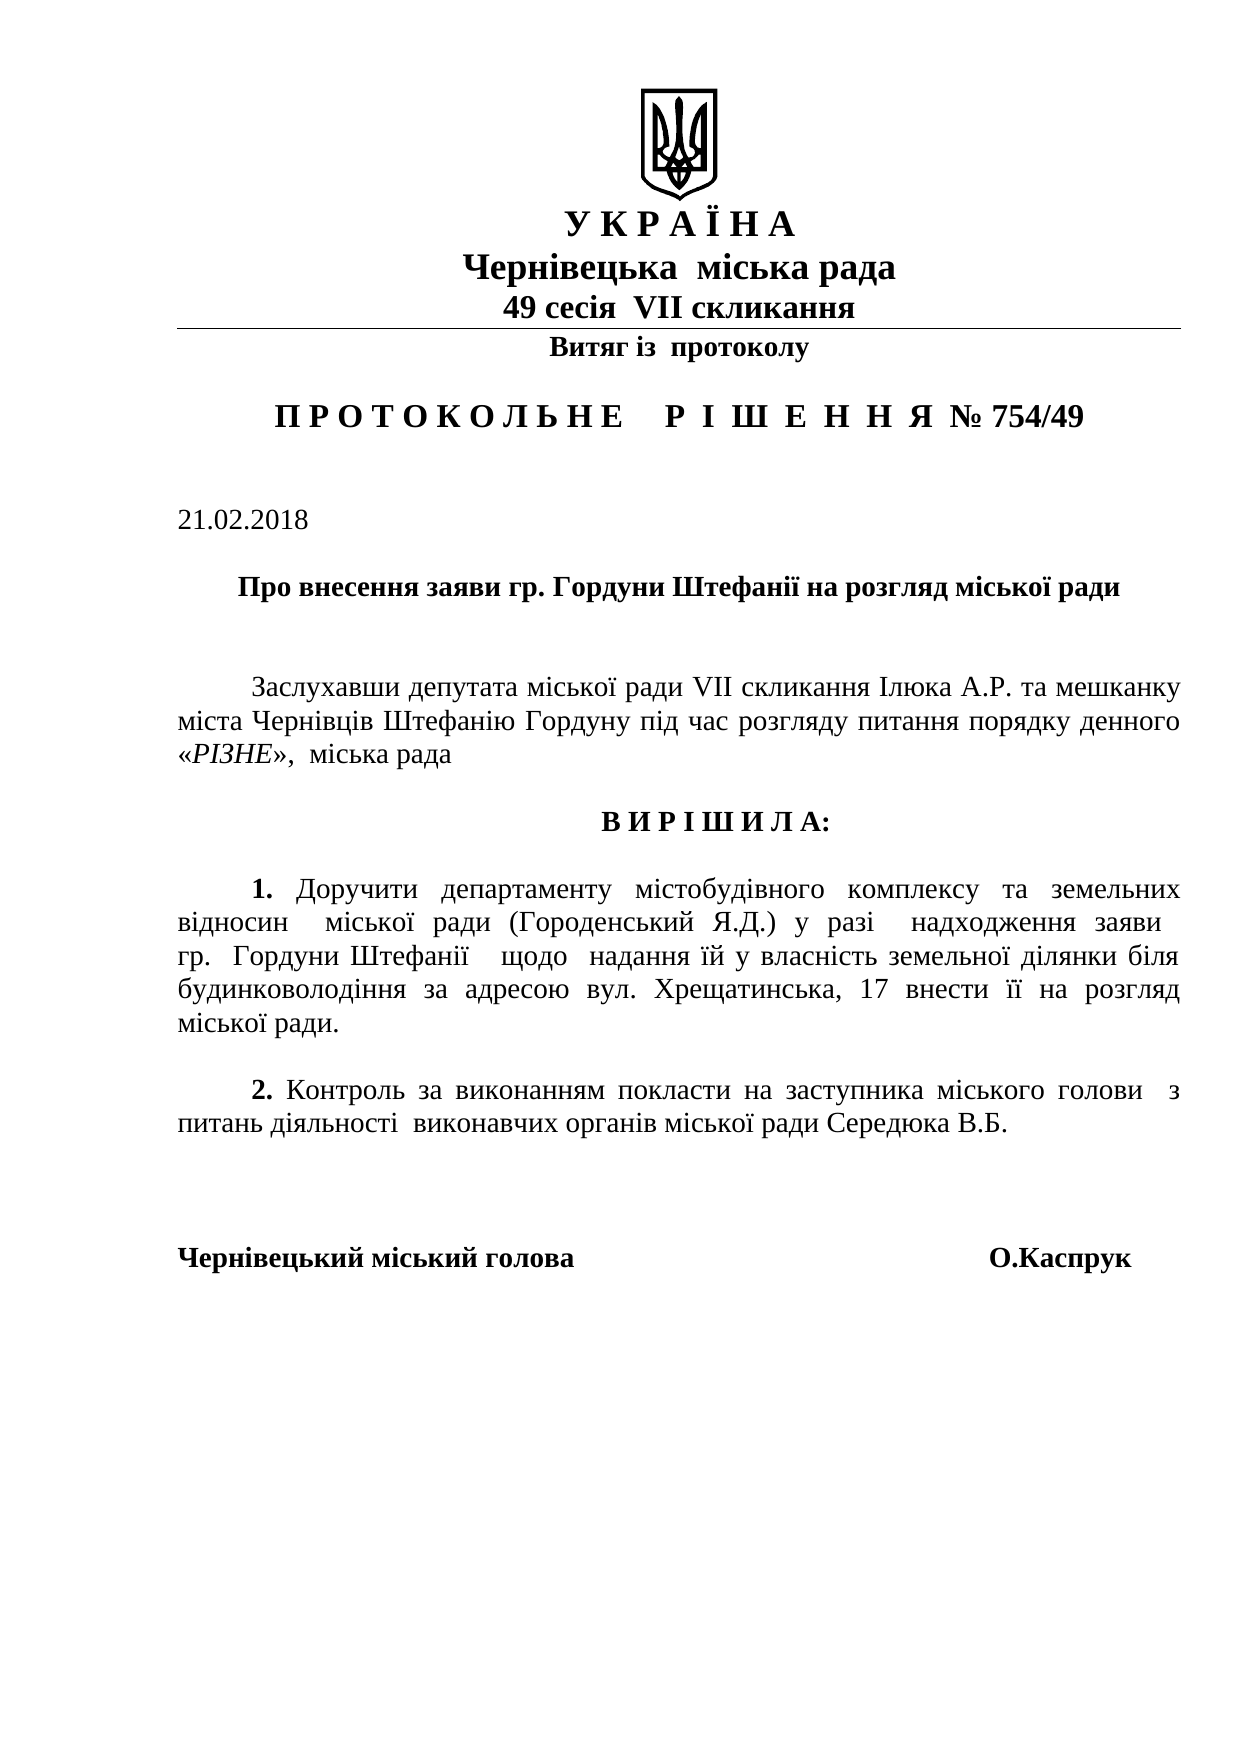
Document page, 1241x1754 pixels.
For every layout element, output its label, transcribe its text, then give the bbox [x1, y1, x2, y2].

text Заслухавши депутата міської ради VІІ скликання Ілюка А.Р. та мешканку міста Чернівців Штефанію Гордуну під час розгляду питання порядку денного «РІЗНЕ», міська рада [177, 669, 1181, 770]
text У К Р А Ї Н А [177, 201, 1181, 244]
text 1. Доручити департаменту містобудівного комплексу та земельних відносин міської ради (Городенський Я.Д.) у разі надходження заяви гр. Гордуни Штефанії щодо надання їй у власність земельної ділянки біля будинковолодіння за адресою вул. Хрещатинська, 17 внести її на розгляд міської ради. [177, 871, 1181, 1038]
text В И Р І Ш И Л А: [177, 804, 1181, 837]
text Витяг із протоколу [177, 329, 1181, 363]
text 2. Контроль за виконанням покласти на заступника міського голови з питань діяльності виконавчих органів міської ради Середюка В.Б. [177, 1072, 1181, 1139]
subtitle П Р О Т О К О Л Ь Н Е Р І Ш Е Н Н Я № 754/49 [177, 396, 1181, 435]
text Чернівецький міський голова О.Каспрук [177, 1240, 1181, 1273]
text Чернівецька міська рада [177, 244, 1181, 287]
text Про внесення заяви гр. Гордуни Штефанії на розгляд міської ради [177, 569, 1181, 602]
text 49 сесія VIІ скликання [177, 287, 1181, 328]
text 21.02.2018 [177, 502, 1181, 535]
